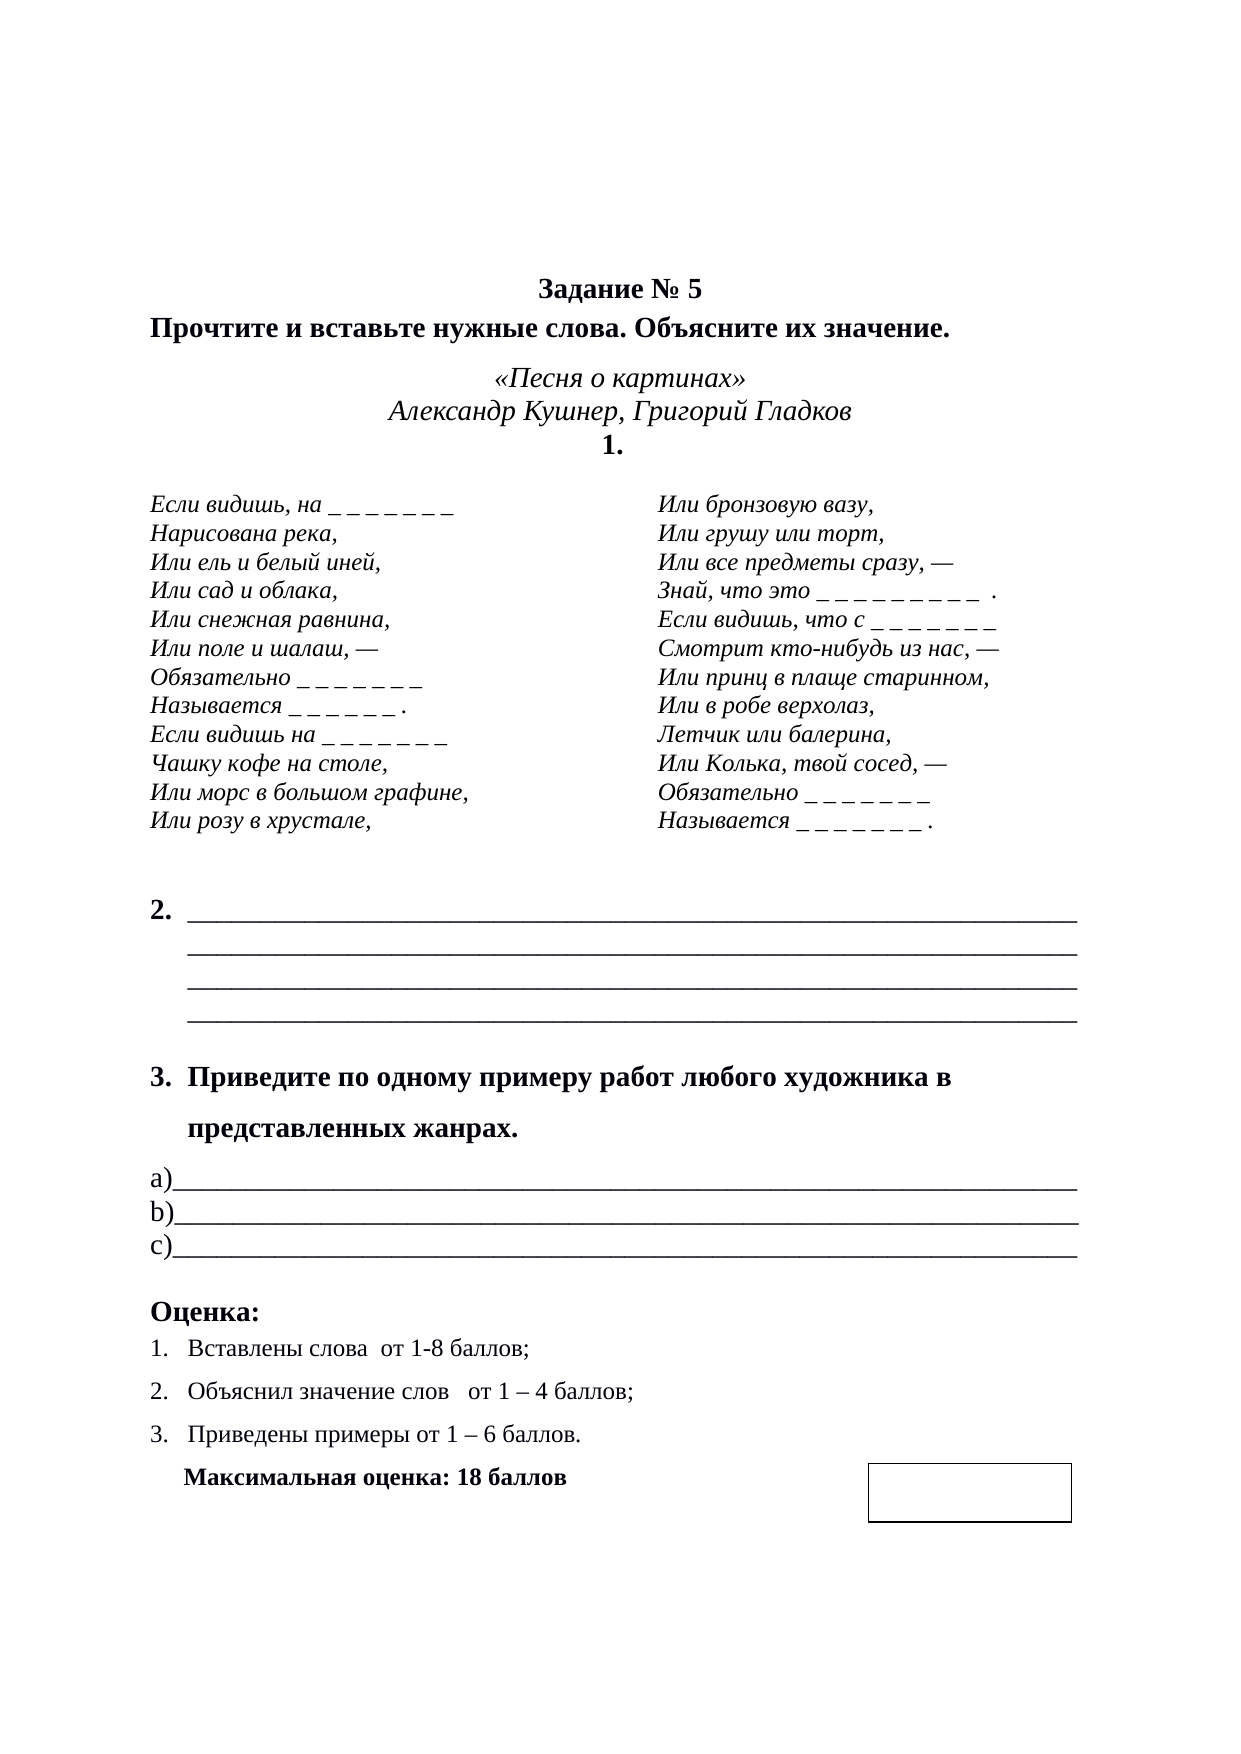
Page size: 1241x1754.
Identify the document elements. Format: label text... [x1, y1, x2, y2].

table_header [869, 1464, 1071, 1521]
text Александр Кушнер, Григорий Гладков [150, 393, 1090, 427]
list Приведены примеры от 1 – 6 баллов. [150, 1419, 1090, 1448]
text Если видишь, на _ _ _ _ _ _ _ Нарисована река, Или ель и белый иней, Или сад и облака, Или снежная равнина, Или поле и шалаш, — Обязательно _ _ _ _ _ _ _ Называется _ _ _ _ _ _ . Если видишь на _ _ _ _ _ _ _ Чашку кофе на столе, Или морс в большом графине, Или розу в хрустале, Или бронзовую вазу, Или грушу или торт, Или все предметы сразу, — Знай, что это _ _ _ _ _ _ _ _ _ . Если видишь, что с _ _ _ _ _ _ _ Смотрит кто-нибудь из нас, — Или принц в плаще старинном, Или в робе верхолаз, Летчик или балерина, Или Колька, твой сосед, — Обязательно _ _ _ _ _ _ _ Называется _ _ _ _ _ _ _ . [150, 489, 583, 834]
list ____________________________________________________________________________________________________________________________________________________________________________________________________________________________________________________ [150, 892, 1090, 1026]
list Вставлены слова от 1-8 баллов; [150, 1333, 1090, 1362]
text Прочтите и вставьте нужные слова. Объясните их значение. [150, 310, 1090, 343]
text «Песня о картинах» [150, 360, 1090, 393]
text c)______________________________________________________________ [150, 1227, 1090, 1261]
text a)______________________________________________________________ b)______________________________________________________________ [150, 1160, 1090, 1227]
text Максимальная оценка: 18 баллов [150, 1462, 1090, 1491]
list Приведите по одному примеру работ любого художника в представленных жанрах. [150, 1059, 1090, 1143]
text Оценка: [150, 1294, 1090, 1328]
text Задание № 5 [150, 271, 1090, 305]
text Если видишь, на _ _ _ _ _ _ _ Нарисована река, Или ель и белый иней, Или сад и облака, Или снежная равнина, Или поле и шалаш, — Обязательно _ _ _ _ _ _ _ Называется _ _ _ _ _ _ . Если видишь на _ _ _ _ _ _ _ Чашку кофе на столе, Или морс в большом графине, Или розу в хрустале, Или бронзовую вазу, Или грушу или торт, Или все предметы сразу, — Знай, что это _ _ _ _ _ _ _ _ _ . Если видишь, что с _ _ _ _ _ _ _ Смотрит кто-нибудь из нас, — Или принц в плаще старинном, Или в робе верхолаз, Летчик или балерина, Или Колька, твой сосед, — Обязательно _ _ _ _ _ _ _ Называется _ _ _ _ _ _ _ . [658, 489, 1090, 834]
list Объяснил значение слов от 1 – 4 баллов; [150, 1376, 1090, 1405]
